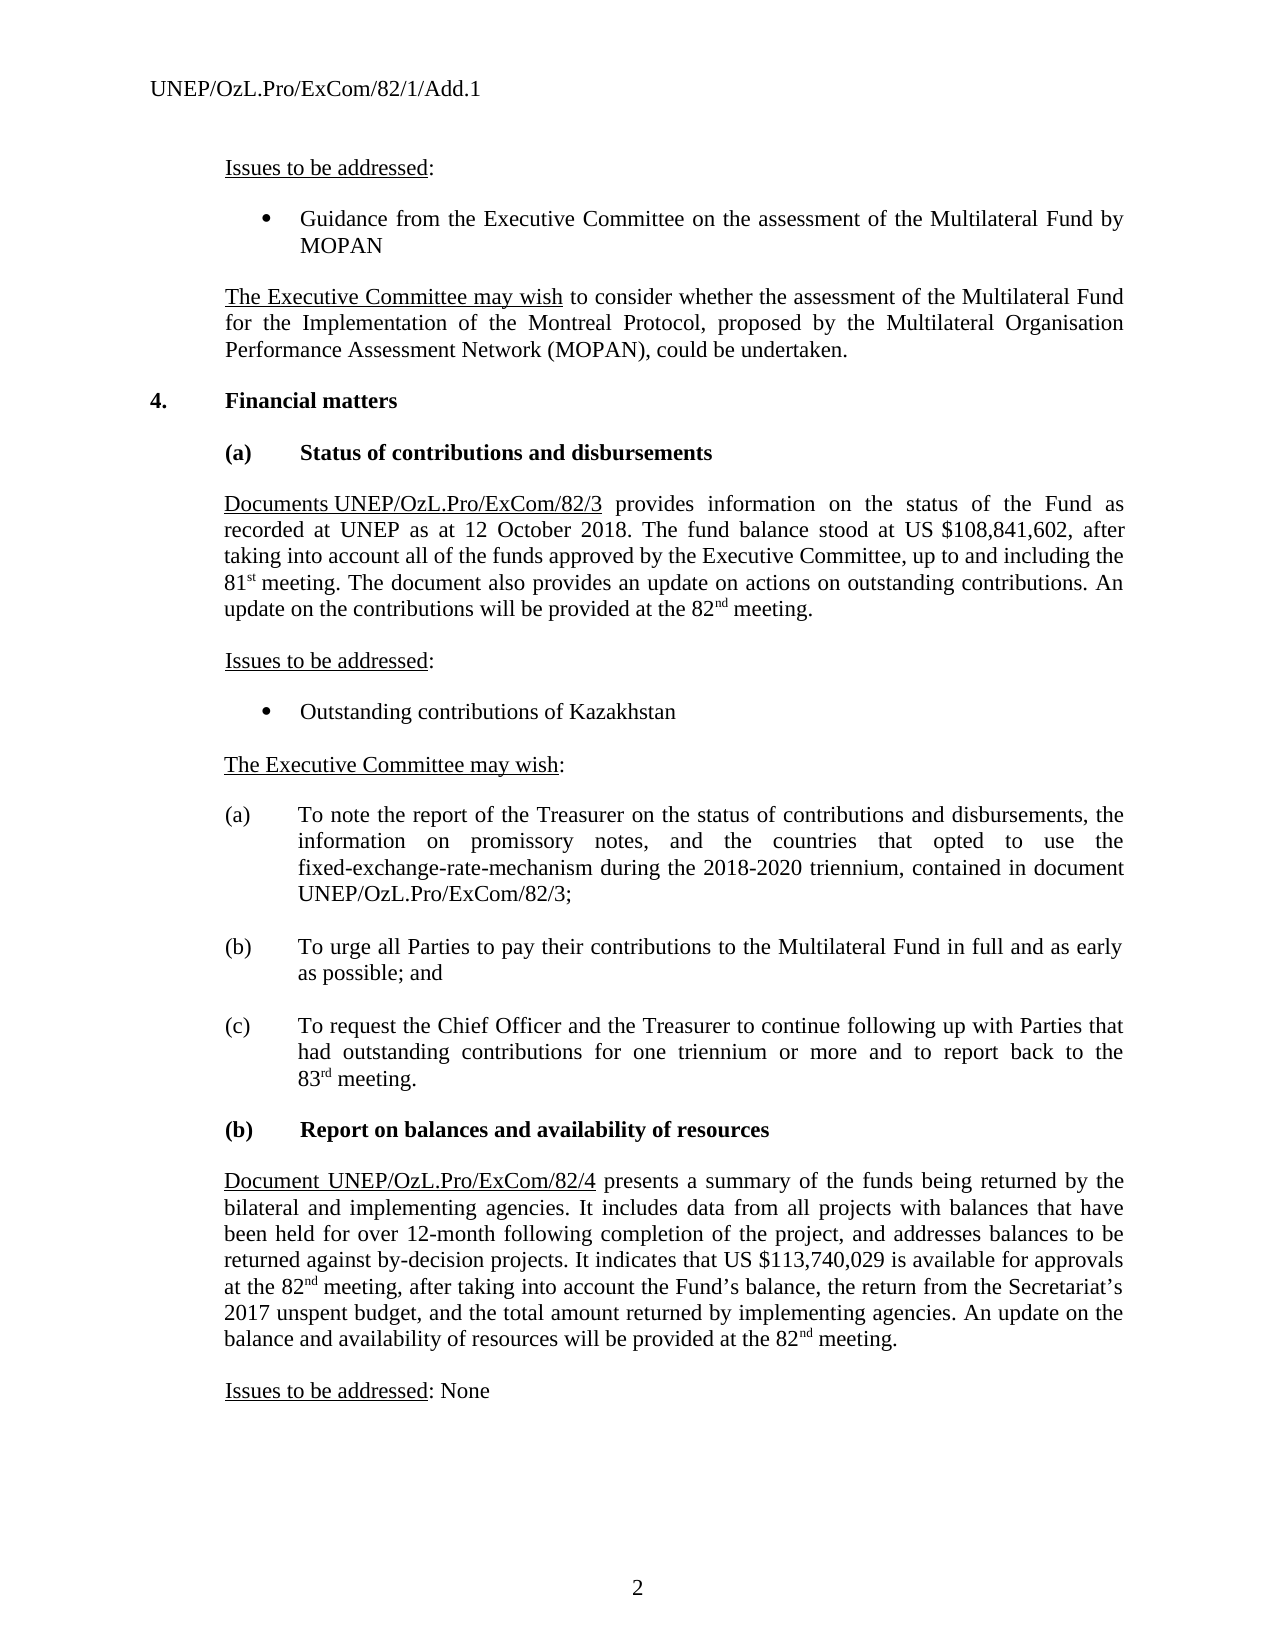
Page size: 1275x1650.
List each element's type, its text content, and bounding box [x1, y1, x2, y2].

list Outstanding contributions of Kazakhstan [262, 698, 1125, 724]
text Documents UNEP/OzL.Pro/ExCom/82/3 provides information on the status of the Fund as recorded at UNEP as at 12 October 2018. The fund balance stood at US $108,841,602, after taking into account all of the funds approved by the Executive Committee, up to and including the 81st meeting. The document also provides an update on actions on outstanding contributions. An update on the contributions will be provided at the 82nd meeting. [224, 490, 1125, 622]
list To note the report of the Treasurer on the status of contributions and disbursements, the information on promissory notes, and the countries that opted to use the fixed-exchange-rate-mechanism during the 2018-2020 triennium, contained in document UNEP/OzL.Pro/ExCom/82/3; [225, 801, 1125, 907]
text Issues to be addressed: [225, 647, 1125, 673]
text The Executive Committee may wish to consider whether the assessment of the Multilateral Fund for the Implementation of the Montreal Protocol, proposed by the Multilateral Organisation Performance Assessment Network (MOPAN), could be undertaken. [225, 283, 1125, 362]
subtitle Status of contributions and disbursements [225, 438, 1125, 465]
text Issues to be addressed: [225, 154, 1125, 180]
list Financial matters [150, 387, 1125, 413]
text Issues to be addressed: None [225, 1377, 1125, 1403]
list To urge all Parties to pay their contributions to the Multilateral Fund in full and as early as possible; and [225, 933, 1125, 986]
list To request the Chief Officer and the Treasurer to continue following up with Parties that had outstanding contributions for one triennium or more and to report back to the 83rd meeting. [225, 1012, 1125, 1091]
list Guidance from the Executive Committee on the assessment of the Multilateral Fund by MOPAN [262, 205, 1125, 258]
subtitle Report on balances and availability of resources [225, 1116, 1125, 1142]
text Document UNEP/OzL.Pro/ExCom/82/4 presents a summary of the funds being returned by the bilateral and implementing agencies. It includes data from all projects with balances that have been held for over 12-month following completion of the project, and addresses balances to be returned against by-decision projects. It indicates that US $113,740,029 is available for approvals at the 82nd meeting, after taking into account the Fund’s balance, the return from the Secretariat’s 2017 unspent budget, and the total amount returned by implementing agencies. An update on the balance and availability of resources will be provided at the 82nd meeting. [224, 1167, 1125, 1352]
list The Executive Committee may wish: [224, 751, 1125, 777]
